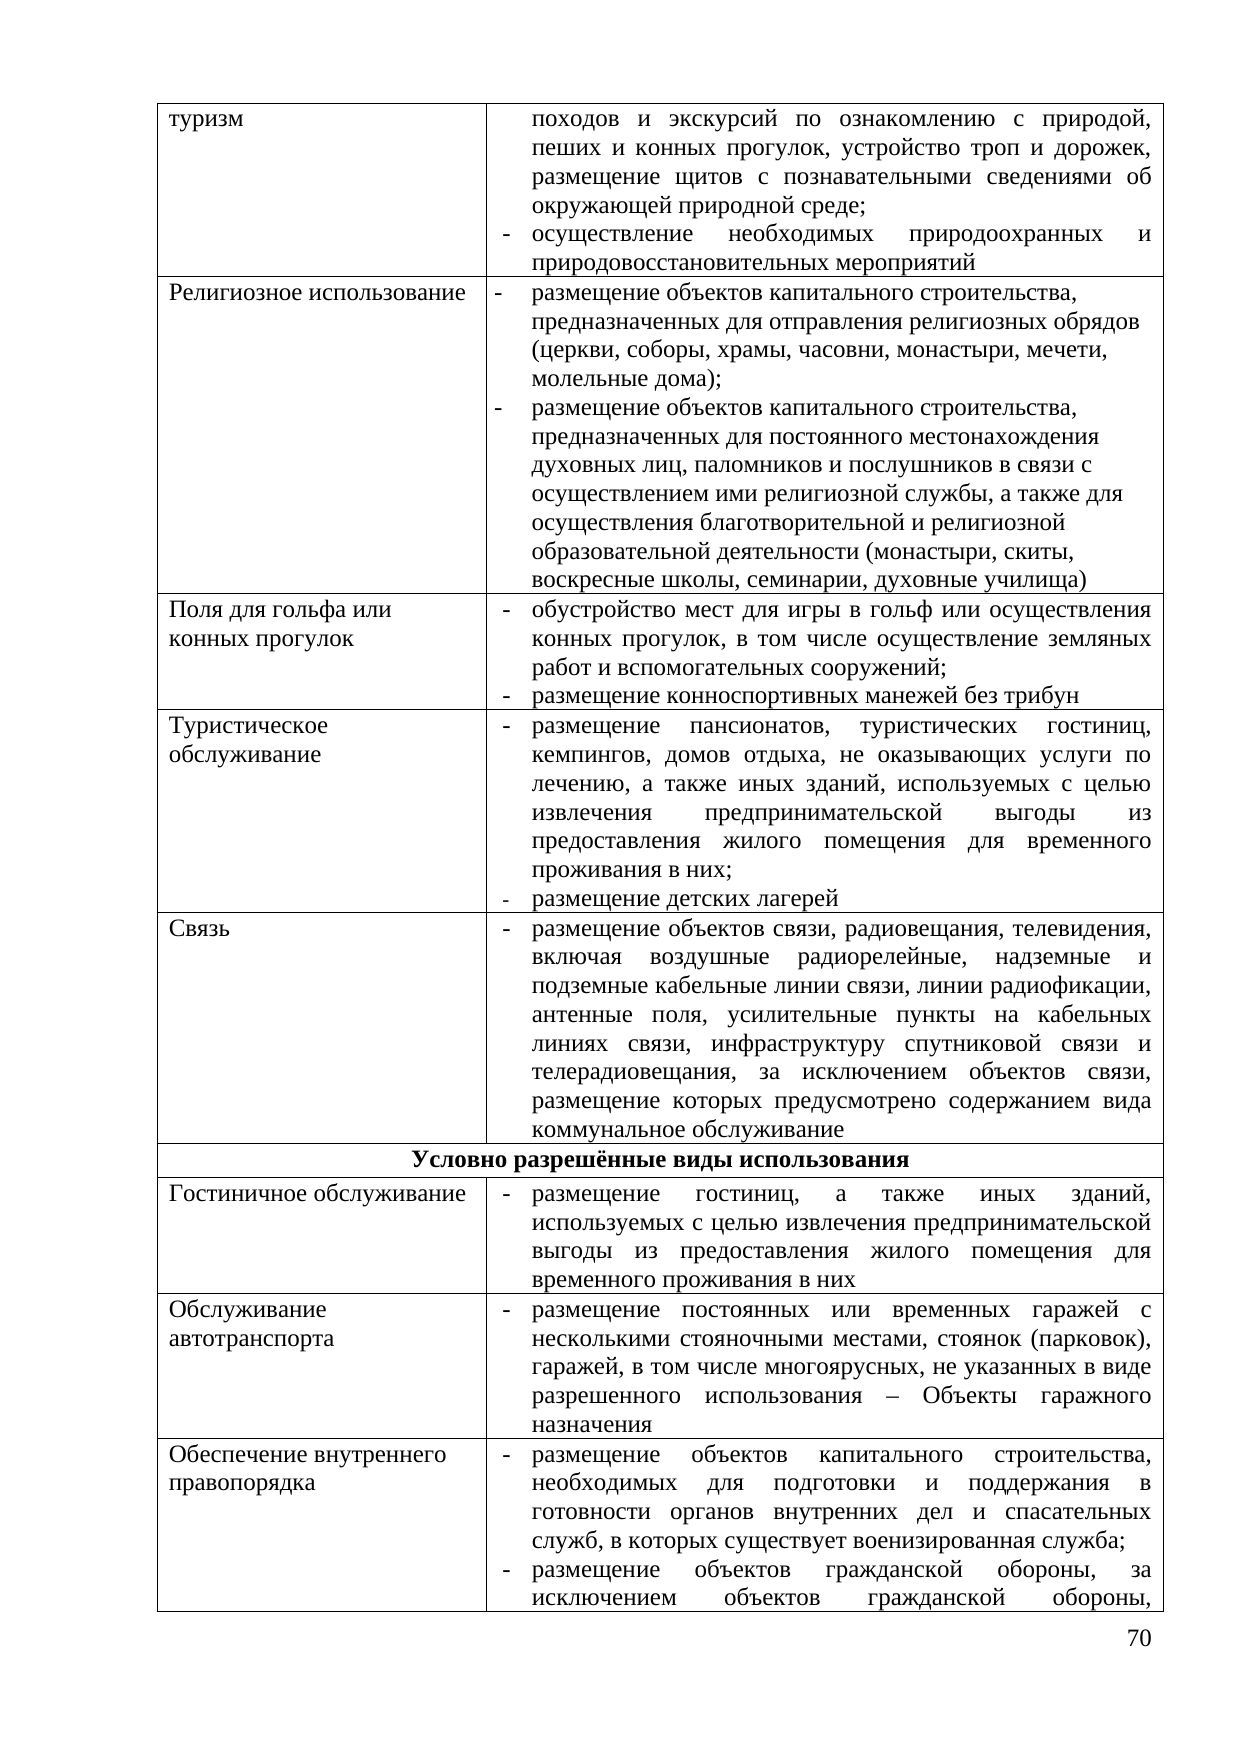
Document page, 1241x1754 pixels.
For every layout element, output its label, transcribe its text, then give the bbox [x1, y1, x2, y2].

table_cell Туристическое обслуживание [158, 710, 486, 912]
table_cell Религиозное использование [158, 277, 486, 593]
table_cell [487, 1439, 1163, 1611]
table_cell обустройство мест для игры в гольф или осуществления конных прогулок, в том числе осуществление земляных работ и вспомогательных сооружений; размещение конноспортивных манежей без трибун [487, 594, 1163, 709]
table_cell размещение объектов связи, радиовещания, телевидения, включая воздушные радиорелейные, надземные и подземные кабельные линии связи, линии радиофикации, антенные поля, усилительные пункты на кабельных линиях связи, инфраструктуру спутниковой связи и телерадиовещания, за исключением объектов связи, размещение которых предусмотрено содержанием вида коммунальное обслуживание [487, 913, 1163, 1143]
table_cell Гостиничное обслуживание [158, 1178, 486, 1293]
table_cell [487, 104, 1163, 276]
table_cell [158, 104, 486, 276]
table_cell размещение постоянных или временных гаражей с несколькими стояночными местами, стоянок (парковок), гаражей, в том числе многоярусных, не указанных в виде разрешенного использования – Объекты гаражного назначения [487, 1294, 1163, 1438]
table_cell Поля для гольфа или конных прогулок [158, 594, 486, 709]
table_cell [158, 1439, 486, 1611]
table_cell размещение гостиниц, а также иных зданий, используемых с целью извлечения предпринимательской выгоды из предоставления жилого помещения для временного проживания в них [487, 1178, 1163, 1293]
table_cell размещение пансионатов, туристических гостиниц, кемпингов, домов отдыха, не оказывающих услуги по лечению, а также иных зданий, используемых с целью извлечения предпринимательской выгоды из предоставления жилого помещения для временного проживания в них; размещение детских лагерей [487, 710, 1163, 912]
table_cell размещение объектов капитального строительства, предназначенных для отправления религиозных обрядов (церкви, соборы, храмы, часовни, монастыри, мечети, молельные дома); размещение объектов капитального строительства, предназначенных для постоянного местонахождения духовных лиц, паломников и послушников в связи с осуществлением ими религиозной службы, а также для осуществления благотворительной и религиозной образовательной деятельности (монастыри, скиты, воскресные школы, семинарии, духовные училища) [487, 277, 1163, 593]
table_cell Условно разрешённые виды использования [158, 1144, 1163, 1177]
table_cell Связь [158, 913, 486, 1143]
table_cell Обслуживание автотранспорта [158, 1294, 486, 1438]
